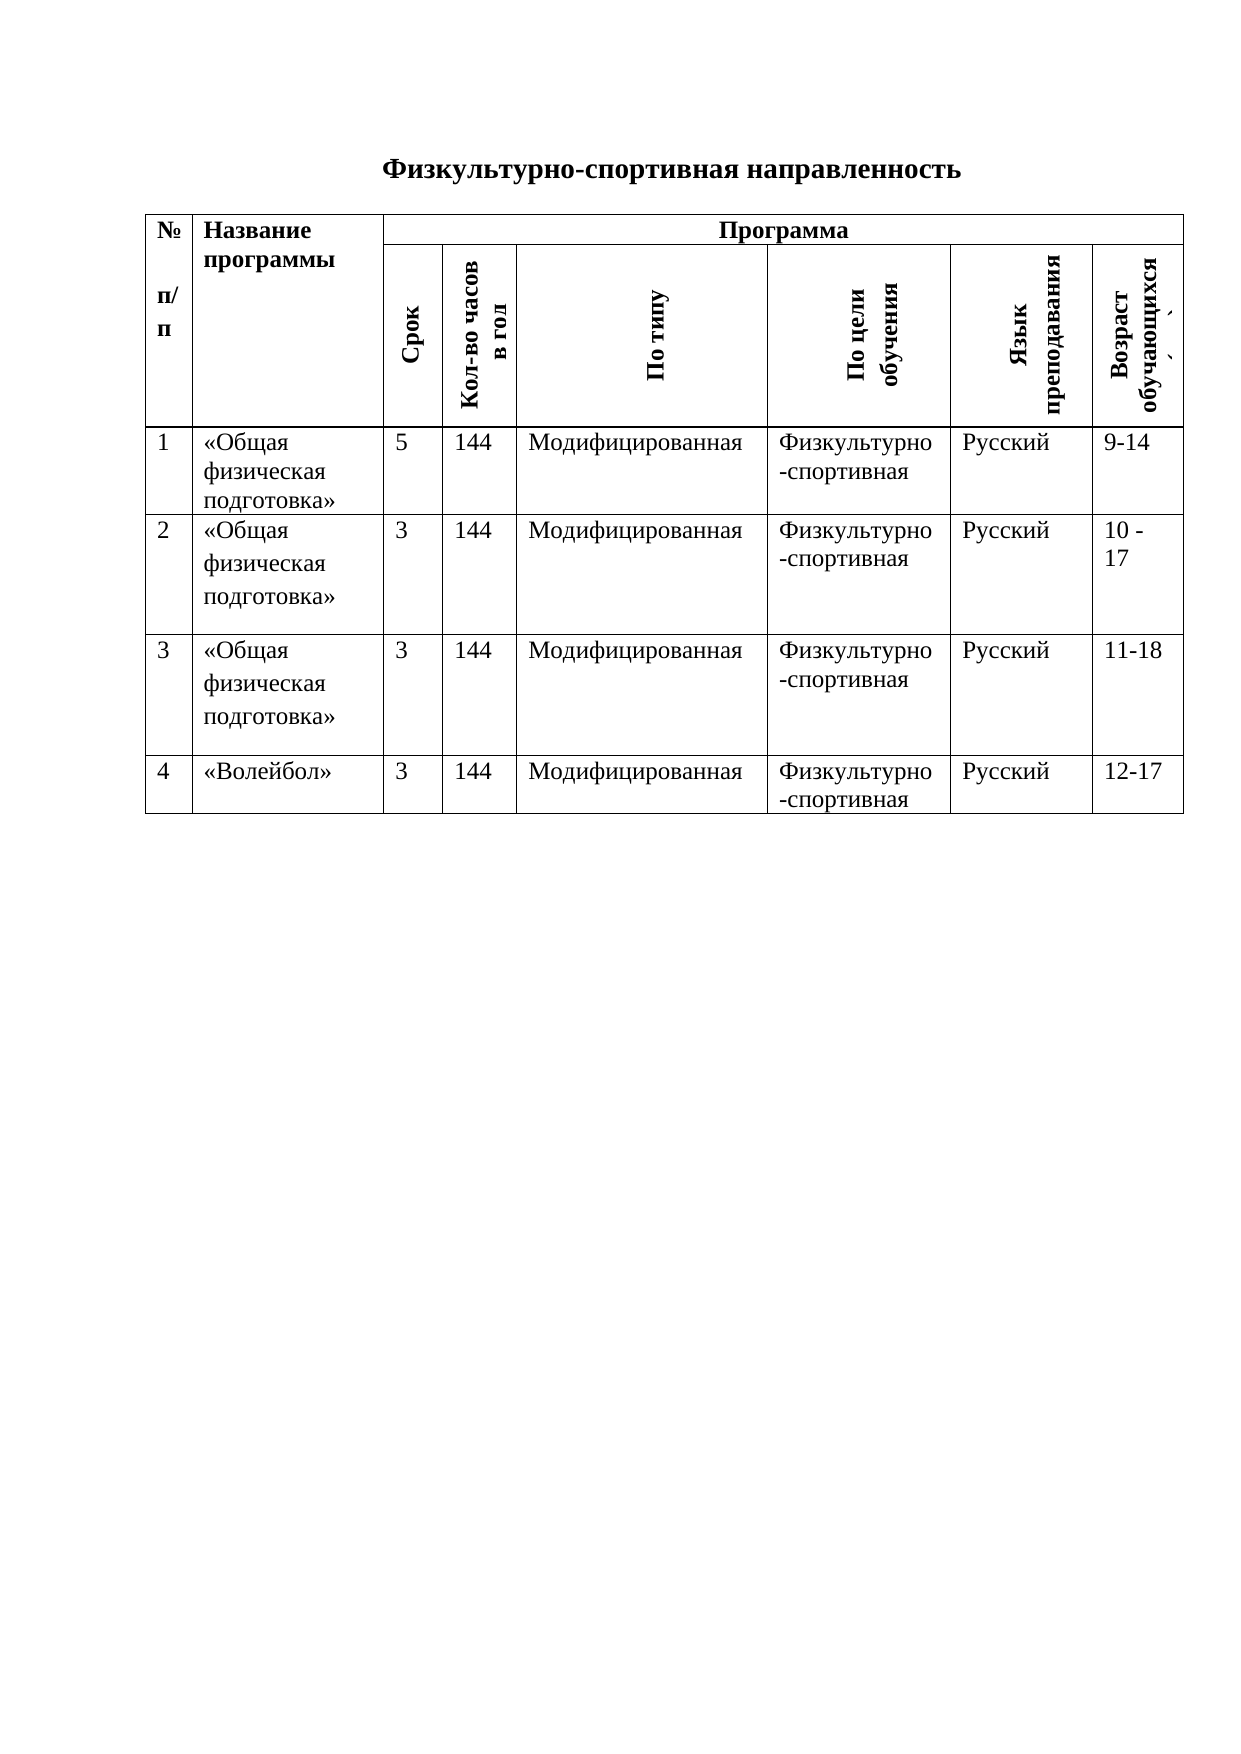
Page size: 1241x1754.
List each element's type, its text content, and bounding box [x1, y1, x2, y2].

table_cell 4 [146, 756, 192, 813]
table_cell «Общая физическая подготовка» [193, 635, 383, 755]
table_cell 10 - 17 [1093, 515, 1183, 634]
table_cell Модифицированная [517, 756, 767, 813]
table_cell 11-18 [1093, 635, 1183, 755]
table_cell Физкультурно-спортивная [768, 635, 950, 755]
table_cell Срок реализации [384, 245, 442, 426]
table_cell Русский [951, 515, 1092, 634]
text Физкультурно-спортивная направленность [177, 152, 1152, 185]
table_cell Модифицированная [517, 515, 767, 634]
table_cell 144 [443, 515, 516, 634]
table_cell 1 [146, 428, 192, 514]
table_cell 9-14 [1093, 428, 1183, 514]
table_cell 3 [146, 635, 192, 755]
table_header Название программы [193, 215, 383, 426]
table_cell 144 [443, 428, 516, 514]
table_cell Физкультурно-спортивная [768, 515, 950, 634]
table_cell Русский [951, 635, 1092, 755]
table_cell 144 [443, 756, 516, 813]
table_cell Модифицированная [517, 635, 767, 755]
table_cell «Общая физическая подготовка» [193, 428, 383, 514]
table_cell «Волейбол» [193, 756, 383, 813]
table_cell Возраст обучающихся (лет) [1093, 245, 1183, 426]
table_cell 3 [384, 635, 442, 755]
table_header № п/п [146, 215, 192, 426]
table_cell 2 [146, 515, 192, 634]
table_cell Кол-во часов в год [443, 245, 516, 426]
table_cell 3 [384, 756, 442, 813]
table_cell 3 [384, 515, 442, 634]
table_cell Русский [951, 428, 1092, 514]
table_cell Модифицированная [517, 428, 767, 514]
table_cell 5 [384, 428, 442, 514]
table_cell По типу [517, 245, 767, 426]
table_header Программа [384, 215, 1183, 244]
table_cell Физкультурно-спортивная [768, 428, 950, 514]
table_cell Физкультурно-спортивная [768, 756, 950, 813]
table_cell 144 [443, 635, 516, 755]
table_cell «Общая физическая подготовка» [193, 515, 383, 634]
table_cell Язык преподавания [951, 245, 1092, 426]
table_cell 12-17 [1093, 756, 1183, 813]
table_cell По цели обучения [768, 245, 950, 426]
table_cell Русский [951, 756, 1092, 813]
